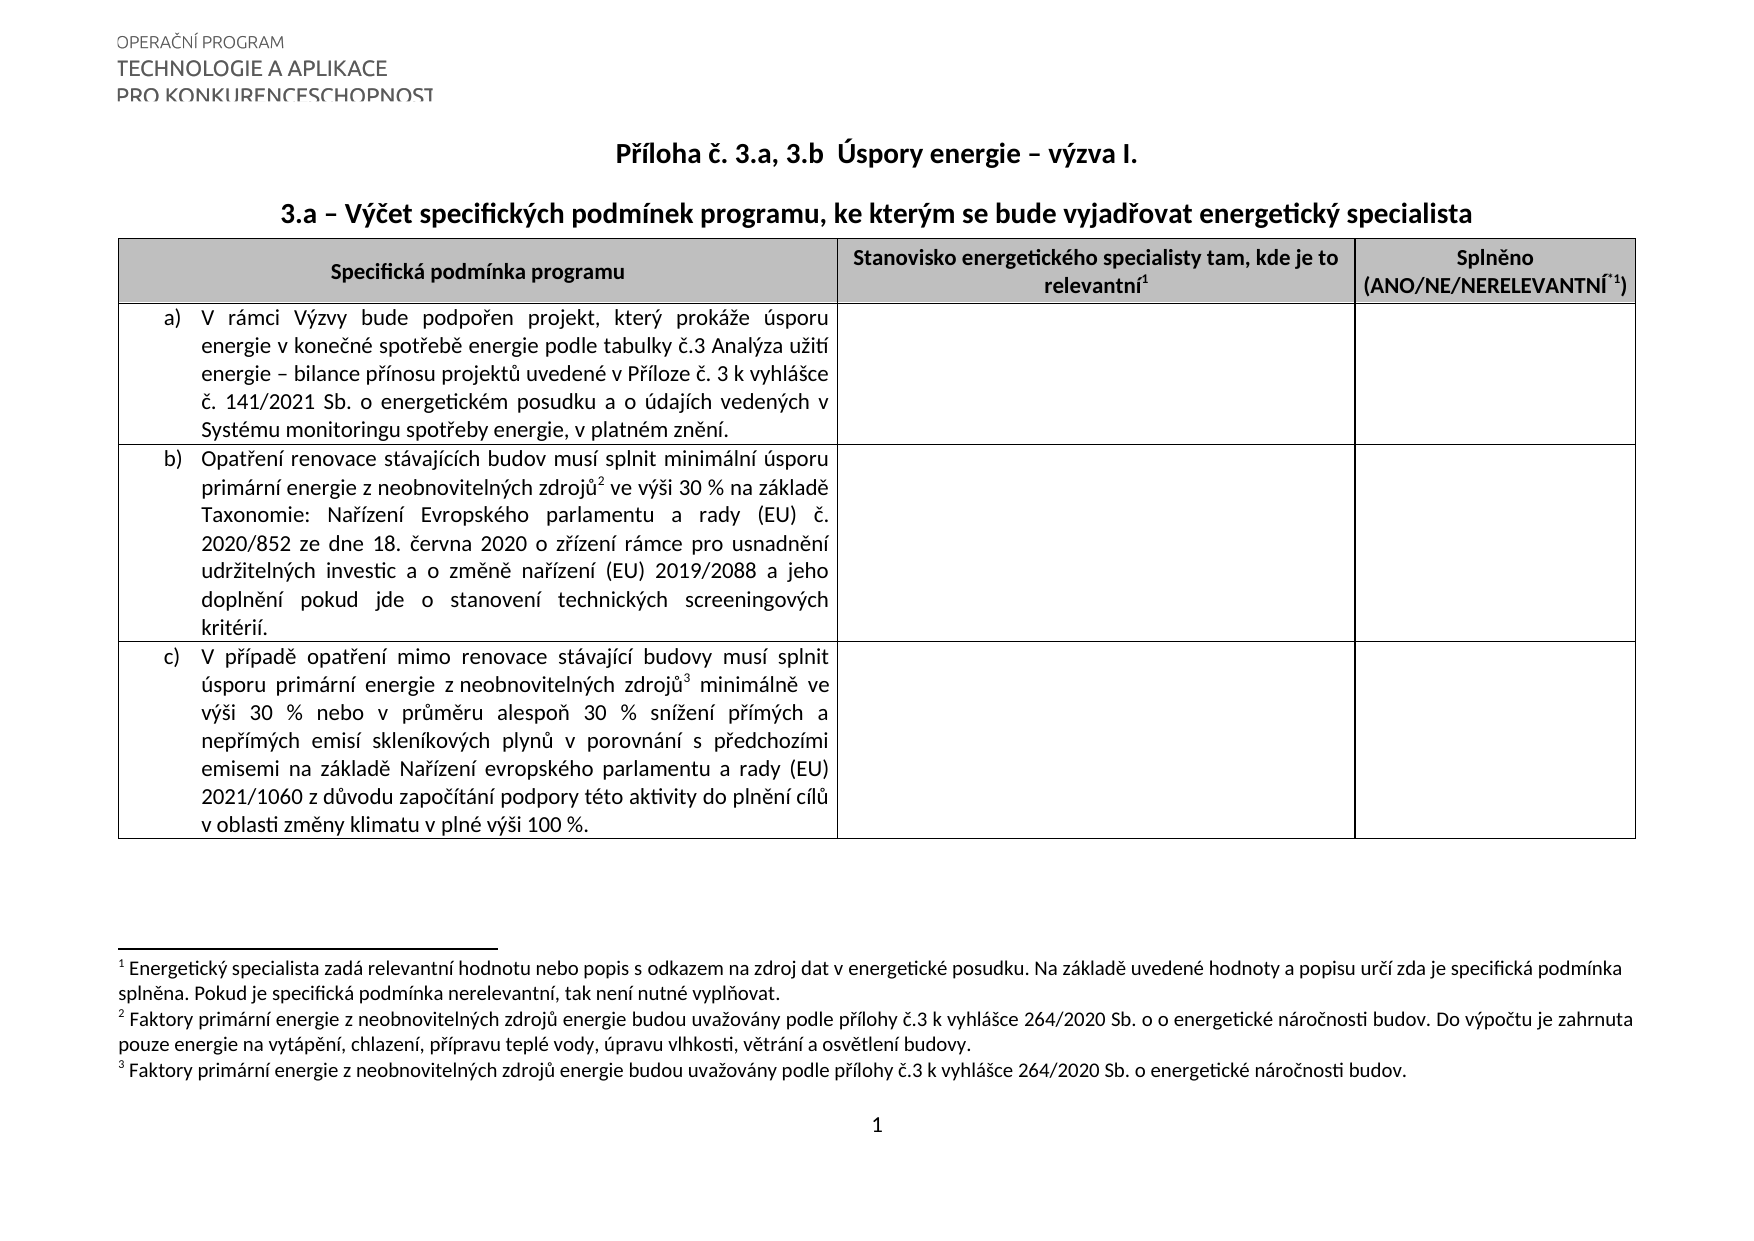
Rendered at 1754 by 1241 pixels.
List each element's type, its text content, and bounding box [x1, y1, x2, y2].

table_header Stanovisko energetického specialisty tam, kde je to relevantní [838, 239, 1354, 302]
subtitle 3.a – Výčet specifických podmínek programu, ke kterým se bude vyjadřovat energetický specialista [118, 195, 1636, 231]
table_cell [838, 642, 1354, 838]
table_cell [1356, 445, 1635, 641]
table_header Splněno (ANO/NE/NERELEVANTNÍ*1) [1356, 239, 1635, 302]
table_cell V případě opatření mimo renovace stávající budovy musí splnit úsporu primární energie z neobnovitelných zdrojů minimálně ve výši 30 % nebo v průměru alespoň 30 % snížení přímých a nepřímých emisí skleníkových plynů v porovnání s předchozími emisemi na základě Nařízení evropského parlamentu a rady (EU) 2021/1060 z důvodu započítání podpory této aktivity do plnění cílů v oblasti změny klimatu v plné výši 100 %. [119, 642, 837, 838]
table_cell [838, 304, 1354, 443]
table_cell V rámci Výzvy bude podpořen projekt, který prokáže úsporu energie v konečné spotřebě energie podle tabulky č.3 Analýza užití energie – bilance přínosu projektů uvedené v Příloze č. 3 k vyhlášce č. 141/2021 Sb. o energetickém posudku a o údajích vedených v Systému monitoringu spotřeby energie, v platném znění. [119, 304, 837, 443]
subtitle Příloha č. 3.a, 3.b Úspory energie – výzva I. [118, 135, 1636, 170]
table_cell [1356, 304, 1635, 443]
table_cell Opatření renovace stávajících budov musí splnit minimální úsporu primární energie z neobnovitelných zdrojů ve výši 30 % na základě Taxonomie: Nařízení Evropského parlamentu a rady (EU) č. 2020/852 ze dne 18. června 2020 o zřízení rámce pro usnadnění udržitelných investic a o změně nařízení (EU) 2019/2088 a jeho doplnění pokud jde o stanovení technických screeningových kritérií. [119, 445, 837, 641]
picture [117, 32, 433, 102]
table_header Specifická podmínka programu [119, 239, 837, 302]
table_cell [1356, 642, 1635, 838]
table_cell [838, 445, 1354, 641]
